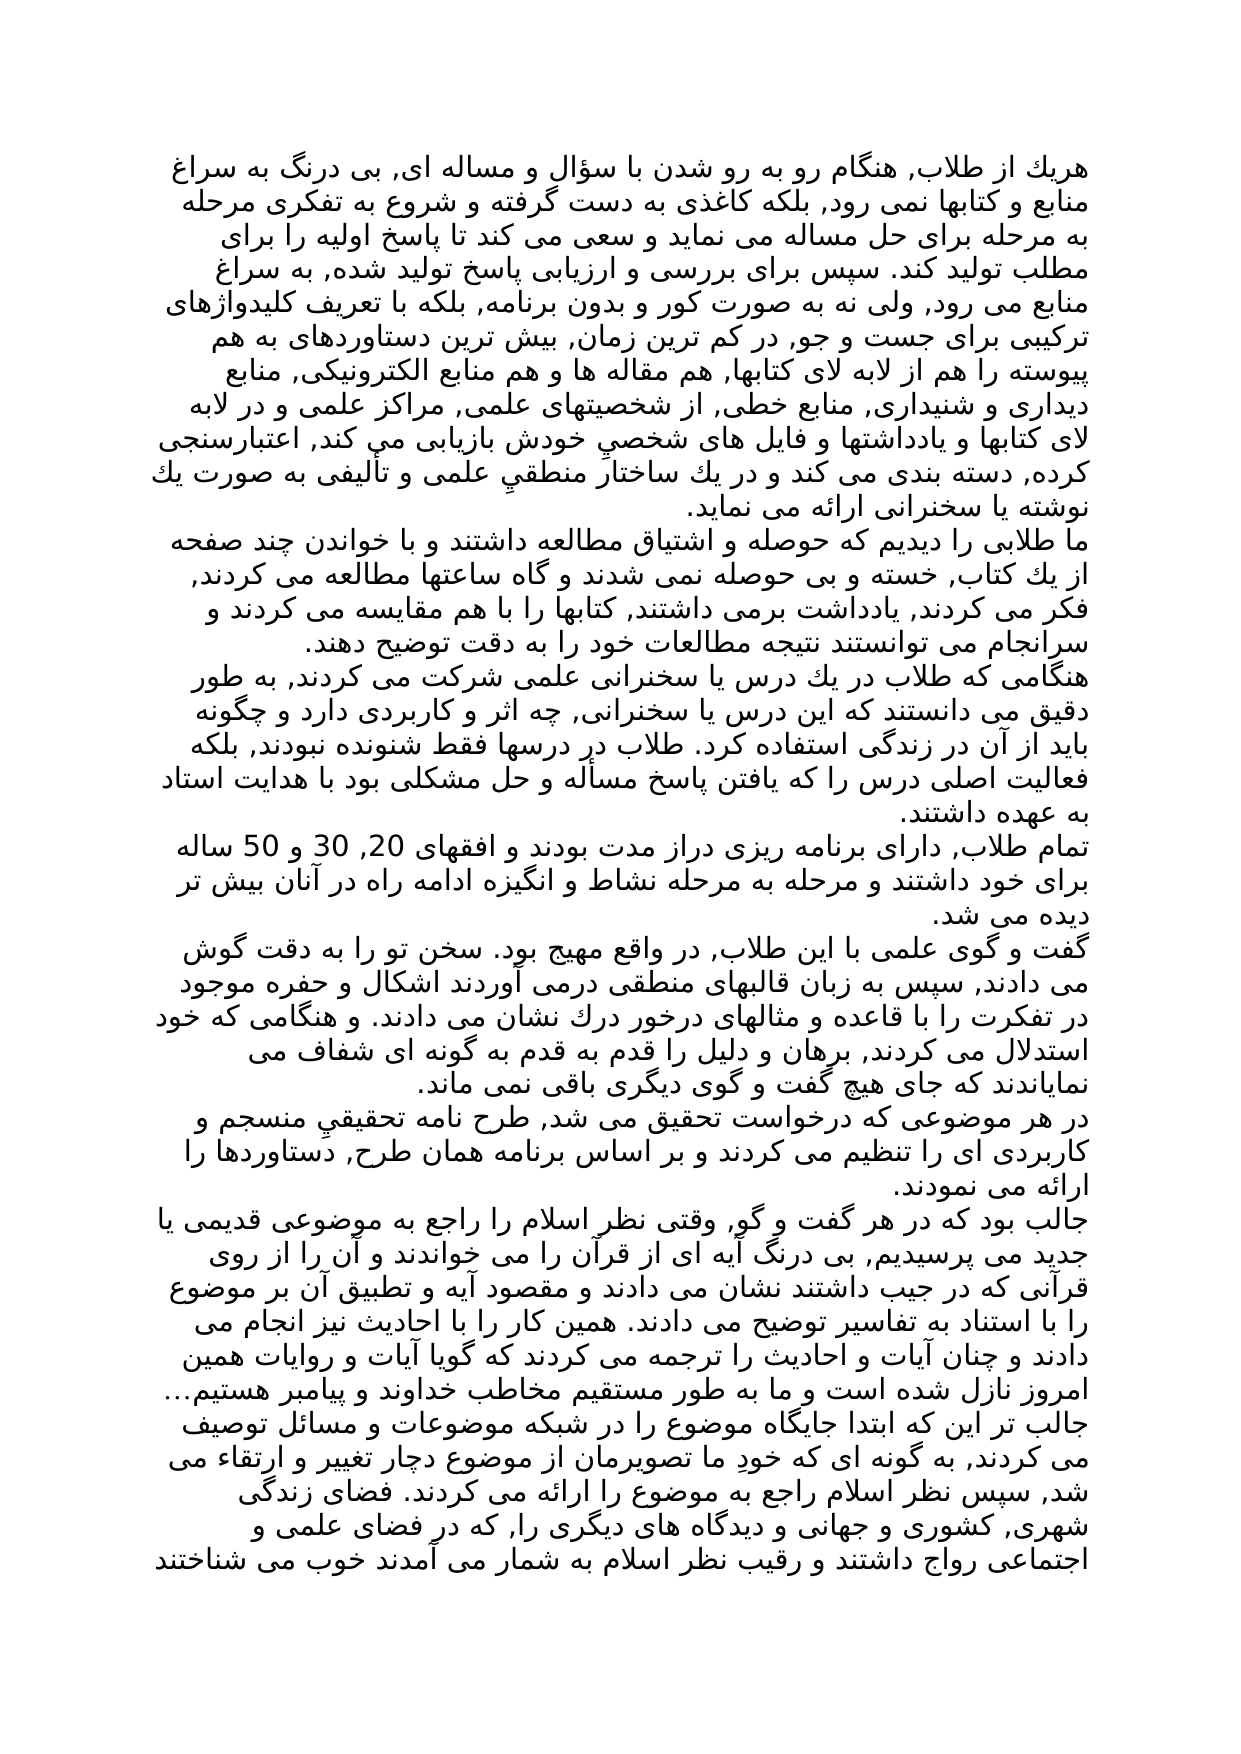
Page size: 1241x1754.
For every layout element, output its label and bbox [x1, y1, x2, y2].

text [150, 150, 1090, 1576]
